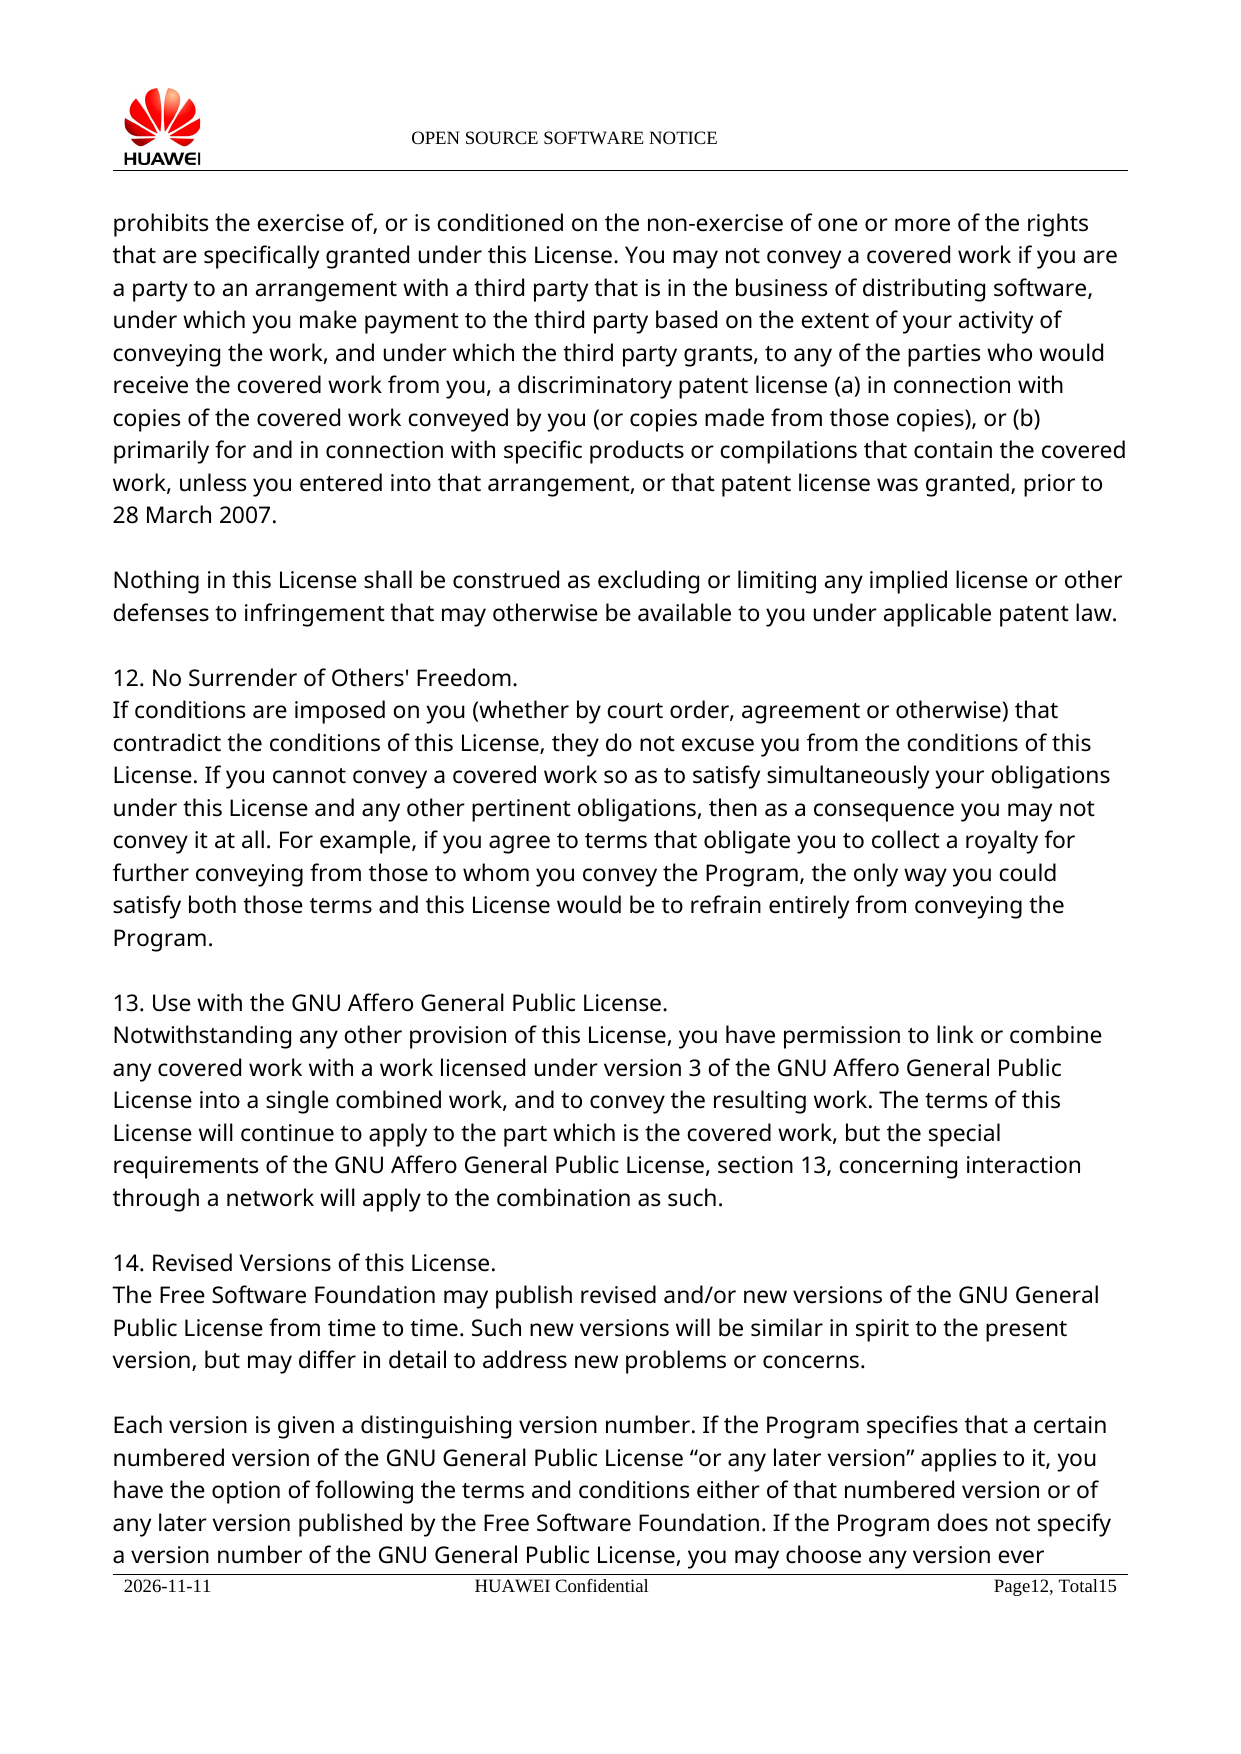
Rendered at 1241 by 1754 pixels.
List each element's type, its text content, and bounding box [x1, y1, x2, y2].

text The Free Software Foundation may publish revised and/or new versions of the GNU General Public License from time to time. Such new versions will be similar in spirit to the present version, but may differ in detail to address new problems or concerns. [112, 1279, 1128, 1376]
text 13. Use with the GNU Affero General Public License. [112, 986, 1128, 1019]
text Nothing in this License shall be construed as excluding or limiting any implied license or other defenses to infringement that may otherwise be available to you under applicable patent law. [112, 564, 1128, 629]
text Notwithstanding any other provision of this License, you have permission to link or combine any covered work with a work licensed under version 3 of the GNU Affero General Public License into a single combined work, and to convey the resulting work. The terms of this License will continue to apply to the part which is the covered work, but the special requirements of the GNU Affero General Public License, section 13, concerning interaction through a network will apply to the combination as such. [112, 1019, 1128, 1214]
picture [124, 88, 201, 165]
text 12. No Surrender of Others' Freedom. [112, 661, 1128, 694]
text If conditions are imposed on you (whether by court order, agreement or otherwise) that contradict the conditions of this License, they do not excuse you from the conditions of this License. If you cannot convey a covered work so as to satisfy simultaneously your obligations under this License and any other pertinent obligations, then as a consequence you may not convey it at all. For example, if you agree to terms that obligate you to collect a royalty for further conveying from those to whom you convey the Program, the only way you could satisfy both those terms and this License would be to refrain entirely from conveying the Program. [112, 694, 1128, 954]
text 14. Revised Versions of this License. [112, 1246, 1128, 1279]
